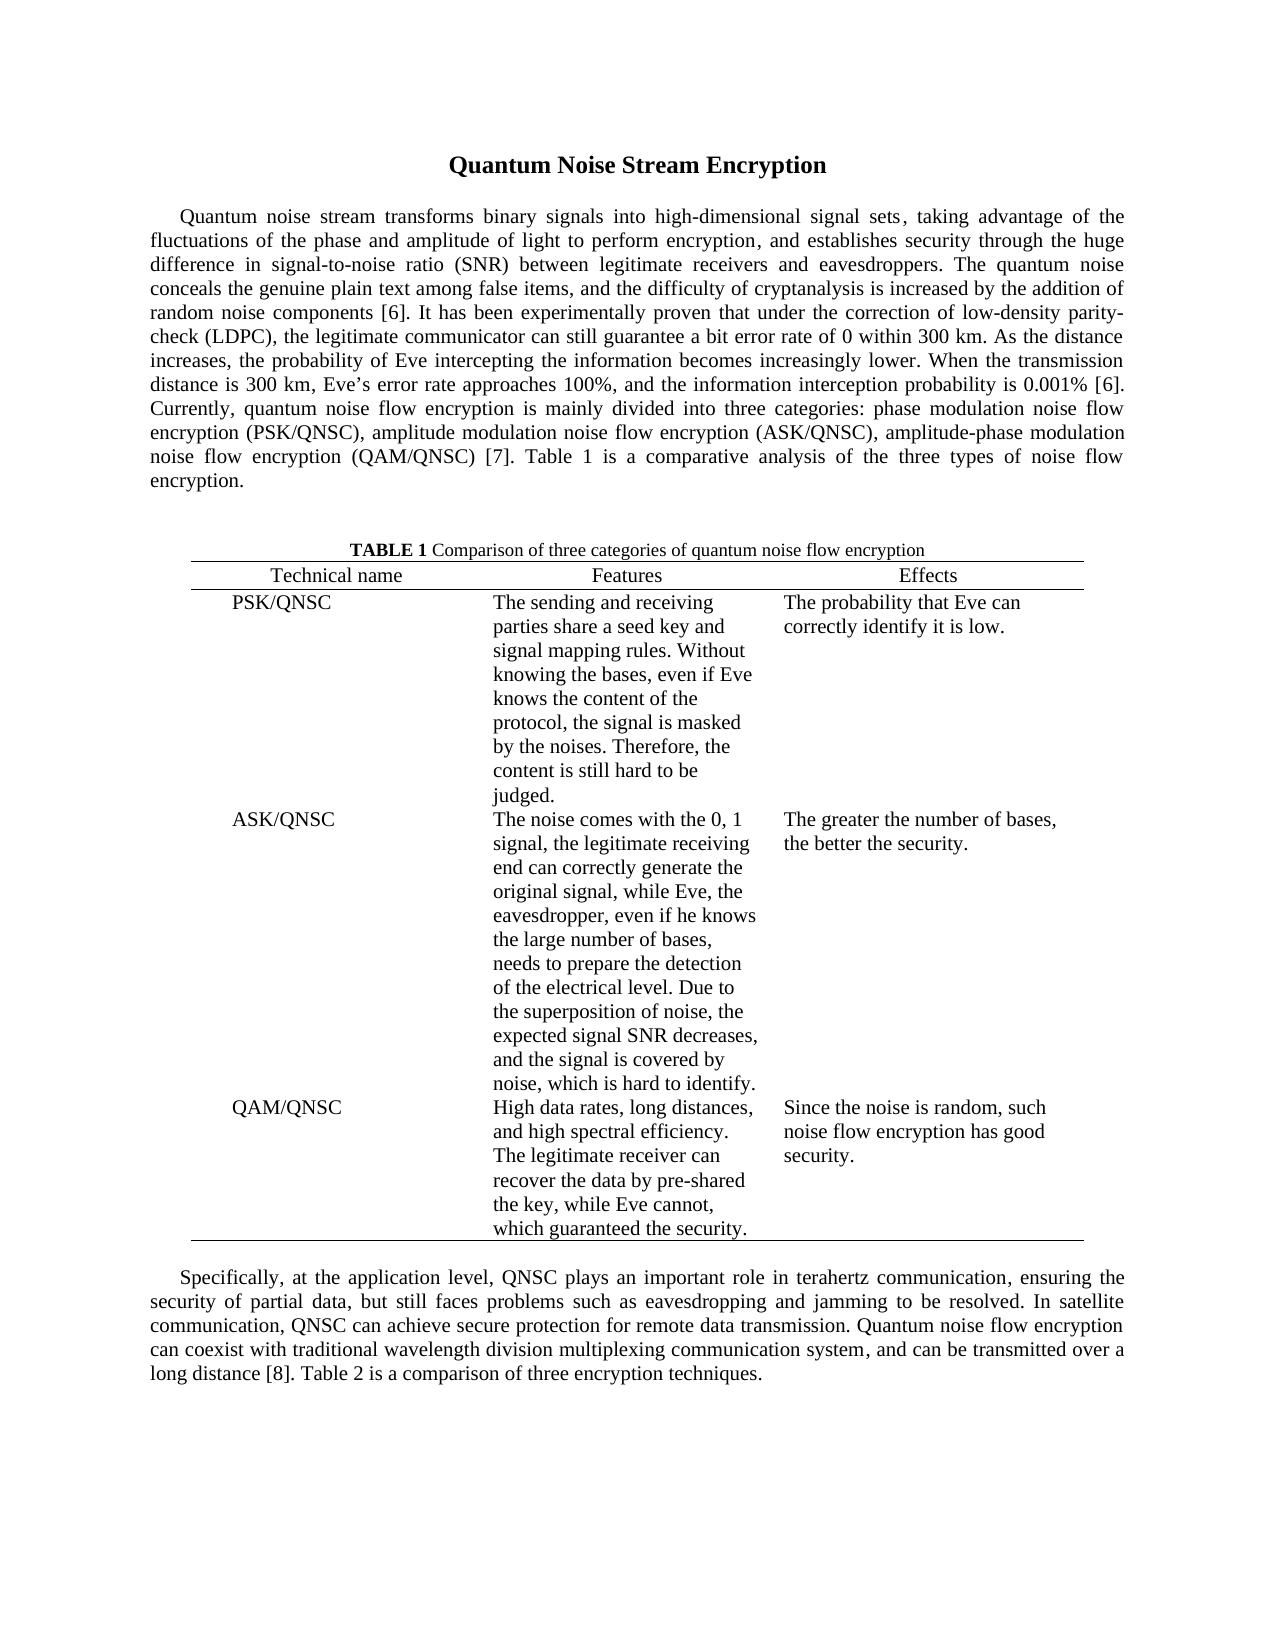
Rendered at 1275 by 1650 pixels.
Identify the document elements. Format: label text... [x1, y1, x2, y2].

table_cell The greater the number of bases, the better the security. [772, 807, 1084, 1095]
table_cell The sending and receiving parties share a seed key and signal mapping rules. Without knowing the bases, even if Eve knows the content of the protocol, the signal is masked by the noises. Therefore, the content is still hard to be judged. [482, 590, 772, 807]
table_cell The probability that Eve can correctly identify it is low. [772, 590, 1084, 807]
table_cell QAM/QNSC [191, 1095, 482, 1240]
table_cell Since the noise is random, such noise flow encryption has good security. [772, 1095, 1084, 1240]
table_header Technical name [191, 562, 482, 589]
table_header Features [482, 562, 772, 589]
text TABLE 1 Comparison of three categories of quantum noise flow encryption [150, 539, 1125, 561]
subtitle Quantum Noise Stream Encryption [150, 150, 1125, 179]
text Specifically, at the application level, QNSC plays an important role in terahertz communication, ensuring the security of partial data, but still faces problems such as eavesdropping and jamming to be resolved. In satellite communication, QNSC can achieve secure protection for remote data transmission. Quantum noise flow encryption can coexist with traditional wavelength division multiplexing communication system, and can be transmitted over a long distance [8]. Table 2 is a comparison of three encryption techniques. [150, 1265, 1125, 1385]
table_cell The noise comes with the 0, 1 signal, the legitimate receiving end can correctly generate the original signal, while Eve, the eavesdropper, even if he knows the large number of bases, needs to prepare the detection of the electrical level. Due to the superposition of noise, the expected signal SNR decreases, and the signal is covered by noise, which is hard to identify. [482, 807, 772, 1095]
table_header Effects [772, 562, 1084, 589]
table_cell PSK/QNSC [191, 590, 482, 807]
table_cell ASK/QNSC [191, 807, 482, 1095]
table_cell High data rates, long distances, and high spectral efficiency. The legitimate receiver can recover the data by pre-shared the key, while Eve cannot, which guaranteed the security. [482, 1095, 772, 1240]
text Quantum noise stream transforms binary signals into high-dimensional signal sets, taking advantage of the fluctuations of the phase and amplitude of light to perform encryption, and establishes security through the huge difference in signal-to-noise ratio (SNR) between legitimate receivers and eavesdroppers. The quantum noise conceals the genuine plain text among false items, and the difficulty of cryptanalysis is increased by the addition of random noise components [6]. It has been experimentally proven that under the correction of low-density parity-check (LDPC), the legitimate communicator can still guarantee a bit error rate of 0 within 300 km. As the distance increases, the probability of Eve intercepting the information becomes increasingly lower. When the transmission distance is 300 km, Eve’s error rate approaches 100%, and the information interception probability is 0.001% [6]. Currently, quantum noise flow encryption is mainly divided into three categories: phase modulation noise flow encryption (PSK/QNSC), amplitude modulation noise flow encryption (ASK/QNSC), amplitude-phase modulation noise flow encryption (QAM/QNSC) [7]. Table 1 is a comparative analysis of the three types of noise flow encryption. [150, 204, 1125, 492]
